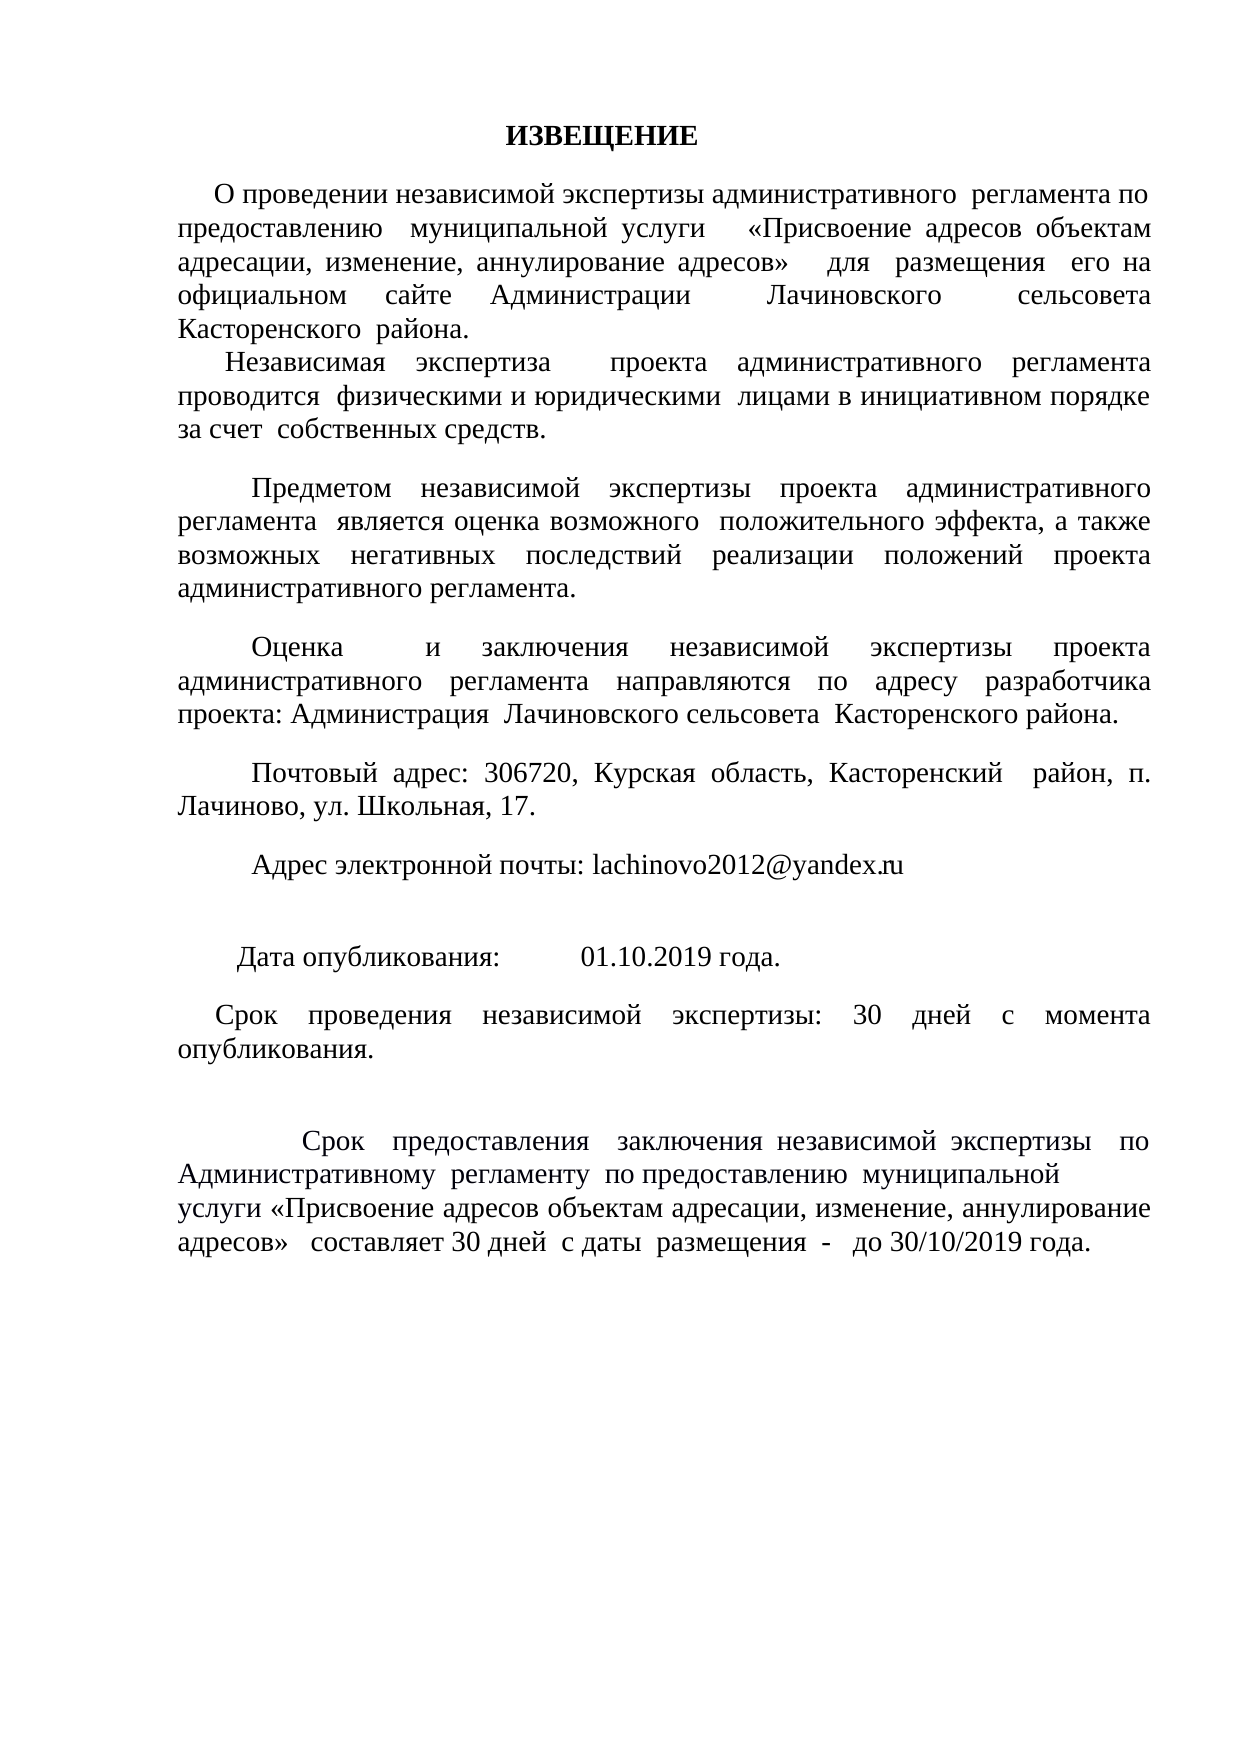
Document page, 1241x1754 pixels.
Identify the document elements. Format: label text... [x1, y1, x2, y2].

text услуги «Присвоение адресов объектам адресации, изменение, аннулирование адресов» составляет 30 дней с даты размещения - до 30/10/2019 года. [177, 1190, 1152, 1257]
text Дата опубликования: 01.10.2019 года. [177, 939, 1152, 972]
text Независимая экспертиза проекта административного регламента проводится физическими и юридическими лицами в инициативном порядке за счет собственных средств. [177, 344, 1152, 445]
text Предметом независимой экспертизы проекта административного регламента является оценка возможного положительного эффекта, а также возможных негативных последствий реализации положений проекта административного регламента. [177, 470, 1152, 604]
text Срок предоставления заключения независимой экспертизы по Административному регламенту по предоставлению муниципальной [177, 1123, 1152, 1190]
text Срок проведения независимой экспертизы: 30 дней с момента опубликования. [177, 997, 1152, 1064]
text О проведении независимой экспертизы административного регламента по [177, 177, 1152, 210]
text Адрес электронной почты: lachinovo2012@yandex.ru [177, 847, 1152, 880]
text ИЗВЕЩЕНИЕ [177, 118, 1152, 152]
text Оценка и заключения независимой экспертизы проекта административного регламента направляются по адресу разработчика проекта: Администрация Лачиновского сельсовета Касторенского района. [177, 629, 1152, 730]
text Почтовый адрес: 306720, Курская область, Касторенский район, п. Лачиново, ул. Школьная, 17. [177, 755, 1152, 822]
text предоставлению муниципальной услуги «Присвоение адресов объектам адресации, изменение, аннулирование адресов» для размещения его на официальном сайте Администрации Лачиновского сельсовета Касторенского района. [177, 210, 1152, 344]
